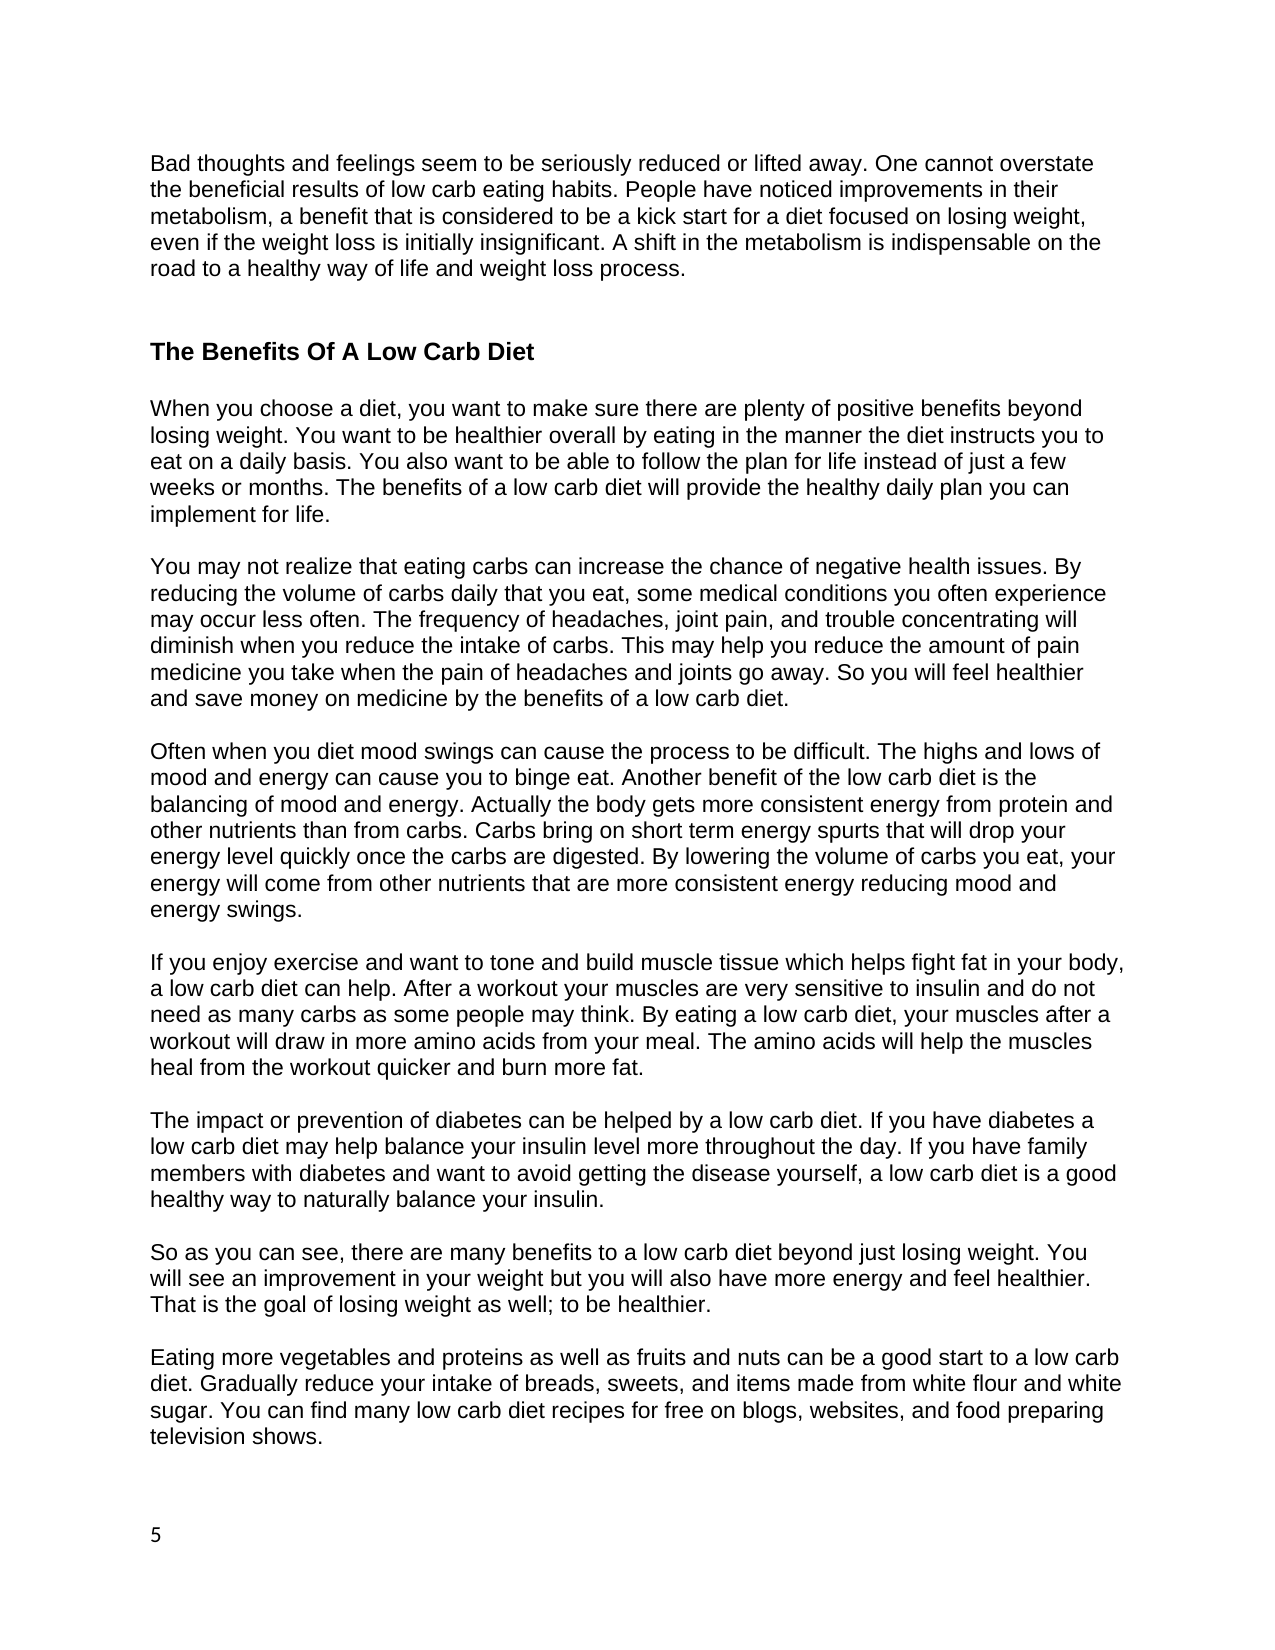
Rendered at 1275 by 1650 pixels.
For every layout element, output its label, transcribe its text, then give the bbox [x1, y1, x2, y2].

text You may not realize that eating carbs can increase the chance of negative health issues. By reducing the volume of carbs daily that you eat, some medical conditions you often experience may occur less often. The frequency of headaches, joint pain, and trouble concentrating will diminish when you reduce the intake of carbs. This may help you reduce the amount of pain medicine you take when the pain of headaches and joints go away. So you will feel healthier and save money on medicine by the benefits of a low carb diet. [150, 553, 1125, 711]
text If you enjoy exercise and want to tone and build muscle tissue which helps fight fat in your body, a low carb diet can help. After a workout your muscles are very sensitive to insulin and do not need as many carbs as some people may think. By eating a low carb diet, your muscles after a workout will draw in more amino acids from your meal. The amino acids will help the muscles heal from the workout quicker and burn more fat. [150, 949, 1125, 1080]
text Often when you diet mood swings can cause the process to be difficult. The highs and lows of mood and energy can cause you to binge eat. Another benefit of the low carb diet is the balancing of mood and energy. Actually the body gets more consistent energy from protein and other nutrients than from carbs. Carbs bring on short term energy spurts that will drop your energy level quickly once the carbs are digested. By lowering the volume of carbs you eat, your energy will come from other nutrients that are more consistent energy reducing mood and energy swings. [150, 738, 1125, 922]
text So as you can see, there are many benefits to a low carb diet beyond just losing weight. You will see an improvement in your weight but you will also have more energy and feel healthier. That is the goal of losing weight as well; to be healthier. [150, 1238, 1125, 1318]
subtitle The Benefits Of A Low Carb Diet [150, 337, 1125, 366]
text The impact or prevention of diabetes can be helped by a low carb diet. If you have diabetes a low carb diet may help balance your insulin level more throughout the day. If you have family members with diabetes and want to avoid getting the disease yourself, a low carb diet is a good healthy way to naturally balance your insulin. [150, 1107, 1125, 1212]
text Bad thoughts and feelings seem to be seriously reduced or lifted away. One cannot overstate the beneficial results of low carb eating habits. People have noticed improvements in their metabolism, a benefit that is considered to be a kick start for a diet focused on losing weight, even if the weight loss is initially insignificant. A shift in the metabolism is indispensable on the road to a healthy way of life and weight loss process. [150, 150, 1125, 282]
text Eating more vegetables and proteins as well as fruits and nuts can be a good start to a low carb diet. Gradually reduce your intake of breads, sweets, and items made from white flour and white sugar. You can find many low carb diet recipes for free on blogs, websites, and food preparing television shows. [150, 1344, 1125, 1449]
text When you choose a diet, you want to make sure there are plenty of positive benefits beyond losing weight. You want to be healthier overall by eating in the manner the diet instructs you to eat on a daily basis. You also want to be able to follow the plan for life instead of just a few weeks or months. The benefits of a low carb diet will provide the healthy daily plan you can implement for life. [150, 395, 1125, 527]
